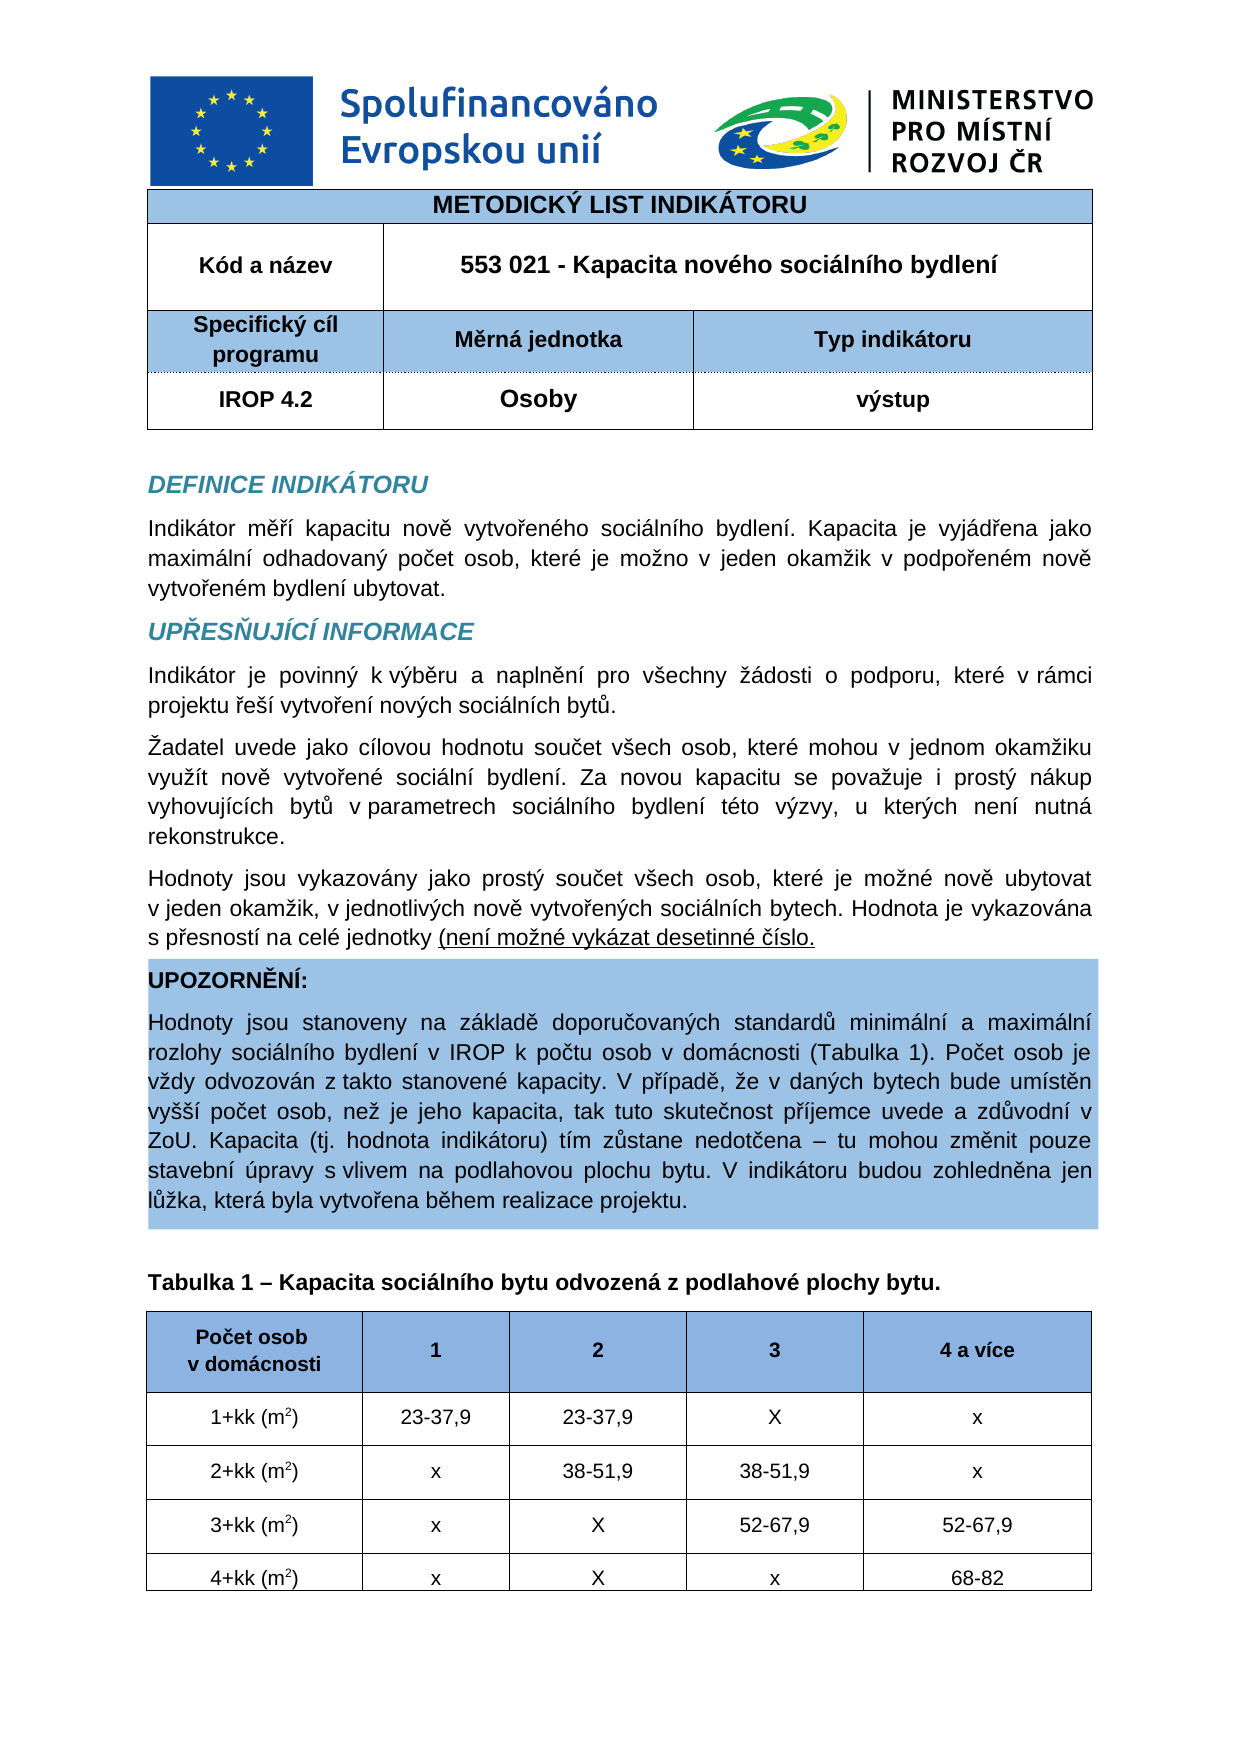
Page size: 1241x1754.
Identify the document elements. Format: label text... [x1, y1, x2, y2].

table_header 2 [510, 1312, 686, 1392]
subtitle Definice indikátoru [148, 470, 1075, 499]
table_cell Specifický cíl programu [148, 311, 383, 372]
text Žadatel uvede jako cílovou hodnotu součet všech osob, které mohou v jednom okamžiku využít nově vytvořené sociální bydlení. Za novou kapacitu se považuje i prostý nákup vyhovujících bytů v parametrech sociálního bydlení této výzvy, u kterých není nutná rekonstrukce. [148, 734, 1092, 849]
picture [147, 73, 1093, 189]
text Hodnoty jsou vykazovány jako prostý součet všech osob, které je možné nově ubytovat v jeden okamžik, v jednotlivých nově vytvořených sociálních bytech. Hodnota je vykazována s přesností na celé jednotky (není možné vykázat desetinné číslo. [148, 865, 1092, 951]
text Tabulka 1 – Kapacita sociálního bytu odvozená z podlahové plochy bytu. [148, 1269, 1075, 1295]
table_cell 23-37,9 [363, 1393, 509, 1445]
table_cell 553 021 - Kapacita nového sociálního bydlení [384, 224, 1092, 310]
table_cell x [363, 1500, 509, 1552]
table_cell X [687, 1393, 863, 1445]
table_cell x [363, 1446, 509, 1499]
table_cell x [864, 1393, 1091, 1445]
table_cell 1+kk (m2) [147, 1393, 362, 1445]
table_header 3 [687, 1312, 863, 1392]
subtitle Upřesňující informace [148, 617, 1075, 646]
table_cell x [687, 1554, 863, 1590]
text UPOZORNĚNÍ: [148, 967, 1069, 993]
text Hodnoty jsou stanoveny na základě doporučovaných standardů minimální a maximální rozlohy sociálního bydlení v IROP k počtu osob v domácnosti (Tabulka 1). Počet osob je vždy odvozován z takto stanovené kapacity. V případě, že v daných bytech bude umístěn vyšší počet osob, než je jeho kapacita, tak tuto skutečnost příjemce uvede a zdůvodní v ZoU. Kapacita (tj. hodnota indikátoru) tím zůstane nedotčena – tu mohou změnit pouze stavební úpravy s vlivem na podlahovou plochu bytu. V indikátoru budou zohledněna jen lůžka, která byla vytvořena během realizace projektu. [148, 1009, 1092, 1213]
table_cell 4+kk (m2) [147, 1554, 362, 1590]
table_cell 23-37,9 [510, 1393, 686, 1445]
table_cell 38-51,9 [687, 1446, 863, 1499]
table_cell X [510, 1554, 686, 1590]
table_cell x [864, 1446, 1091, 1499]
table_cell X [510, 1500, 686, 1552]
table_cell 68-82 [864, 1554, 1091, 1590]
table_cell Typ indikátoru [694, 311, 1092, 372]
table_cell Měrná jednotka [384, 311, 693, 372]
table_header 4 a více [864, 1312, 1091, 1392]
table_cell 38-51,9 [510, 1446, 686, 1499]
table_header METODICKÝ LIST INDIKÁTORU [148, 190, 1092, 223]
table_cell výstup [694, 372, 1092, 429]
table_cell 2+kk (m2) [147, 1446, 362, 1499]
table_cell IROP 4.2 [148, 372, 383, 429]
table_cell 52-67,9 [864, 1500, 1091, 1552]
table_cell x [363, 1554, 509, 1590]
table_cell Kód a název [148, 224, 383, 310]
table_cell 52-67,9 [687, 1500, 863, 1552]
text Indikátor je povinný k výběru a naplnění pro všechny žádosti o podporu, které v rámci projektu řeší vytvoření nových sociálních bytů. [148, 662, 1092, 718]
table_header Počet osob v domácnosti [147, 1312, 362, 1392]
table_cell Osoby [384, 372, 693, 429]
table_cell 3+kk (m2) [147, 1500, 362, 1552]
text Indikátor měří kapacitu nově vytvořeného sociálního bydlení. Kapacita je vyjádřena jako maximální odhadovaný počet osob, které je možno v jeden okamžik v podpořeném nově vytvořeném bydlení ubytovat. [148, 515, 1092, 601]
table_header 1 [363, 1312, 509, 1392]
